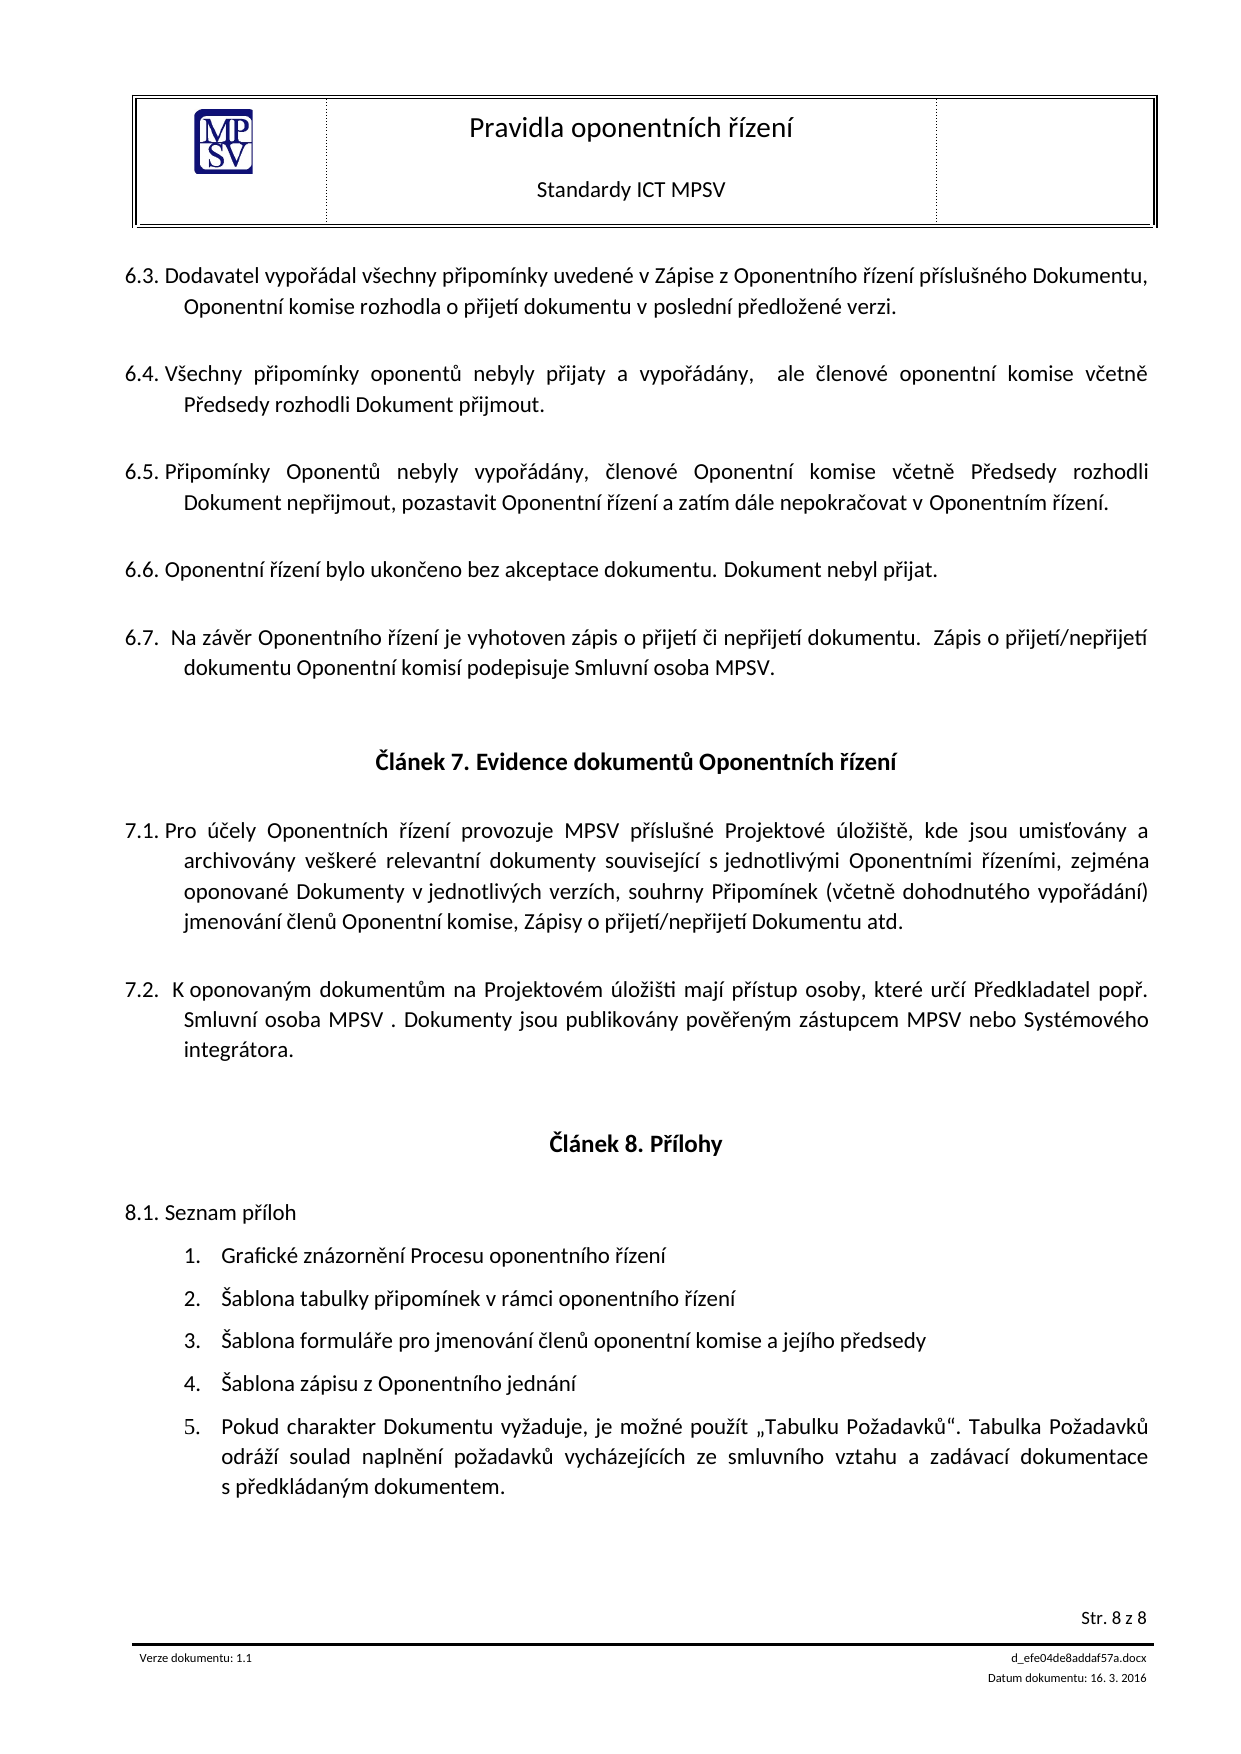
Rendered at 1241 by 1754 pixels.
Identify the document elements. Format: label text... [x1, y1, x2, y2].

subtitle Připomínky Oponentů nebyly vypořádány, členové Oponentní komise včetně Předsedy rozhodli Dokument nepřijmout, pozastavit Oponentní řízení a zatím dále nepokračovat v Oponentním řízení. [124, 457, 1150, 516]
subtitle Seznam příloh [124, 1198, 1150, 1226]
subtitle Přílohy [122, 1128, 1150, 1158]
list Šablona formuláře pro jmenování členů oponentní komise a jejího předsedy [183, 1326, 1150, 1354]
subtitle Na závěr Oponentního řízení je vyhotoven zápis o přijetí či nepřijetí dokumentu. Zápis o přijetí/nepřijetí dokumentu Oponentní komisí podepisuje Smluvní osoba MPSV. [124, 623, 1150, 681]
list Pokud charakter Dokumentu vyžaduje, je možné použít „Tabulku Požadavků“. Tabulka Požadavků odráží soulad naplnění požadavků vycházejících ze smluvního vztahu a zadávací dokumentace s předkládaným dokumentem. [183, 1412, 1150, 1500]
subtitle Oponentní řízení bylo ukončeno bez akceptace dokumentu. Dokument nebyl přijat. [124, 555, 1150, 583]
subtitle Dodavatel vypořádal všechny připomínky uvedené v Zápise z Oponentního řízení příslušného Dokumentu, Oponentní komise rozhodla o přijetí dokumentu v poslední předložené verzi. [124, 262, 1150, 320]
list Grafické znázornění Procesu oponentního řízení [183, 1241, 1150, 1269]
subtitle Všechny připomínky oponentů nebyly přijaty a vypořádány, ale členové oponentní komise včetně Předsedy rozhodli Dokument přijmout. [124, 359, 1150, 418]
list Šablona zápisu z Oponentního jednání [183, 1369, 1150, 1397]
list Šablona tabulky připomínek v rámci oponentního řízení [183, 1284, 1150, 1312]
subtitle Evidence dokumentů Oponentních řízení [122, 746, 1150, 776]
picture [193, 109, 253, 173]
subtitle K oponovaným dokumentům na Projektovém úložišti mají přístup osoby, které určí Předkladatel popř. Smluvní osoba MPSV . Dokumenty jsou publikovány pověřeným zástupcem MPSV nebo Systémového integrátora. [124, 975, 1150, 1063]
subtitle Pro účely Oponentních řízení provozuje MPSV příslušné Projektové úložiště, kde jsou umisťovány a archivovány veškeré relevantní dokumenty související s jednotlivými Oponentními řízeními, zejména oponované Dokumenty v jednotlivých verzích, souhrny Připomínek (včetně dohodnutého vypořádání) jmenování členů Oponentní komise, Zápisy o přijetí/nepřijetí Dokumentu atd. [124, 816, 1150, 935]
